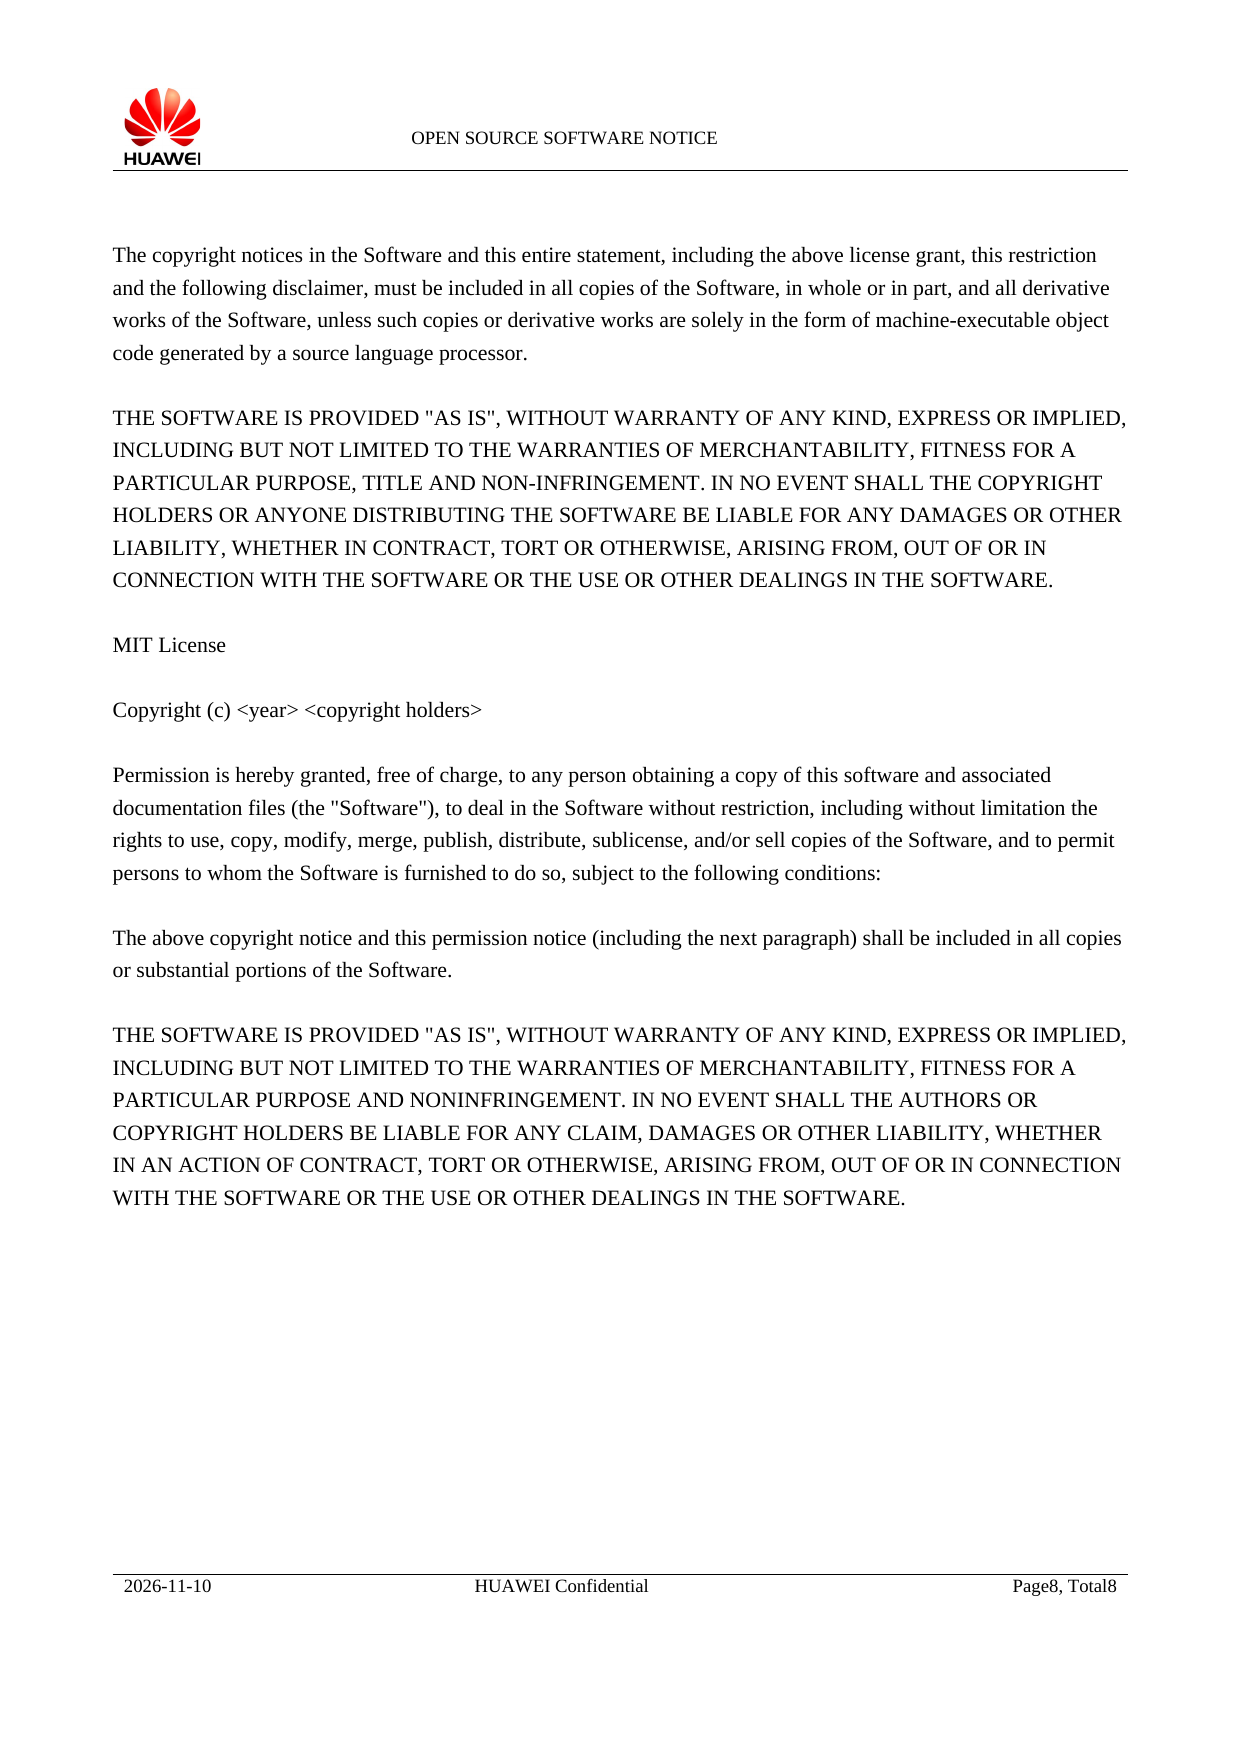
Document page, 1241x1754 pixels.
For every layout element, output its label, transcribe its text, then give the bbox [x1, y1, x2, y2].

picture [124, 88, 201, 165]
